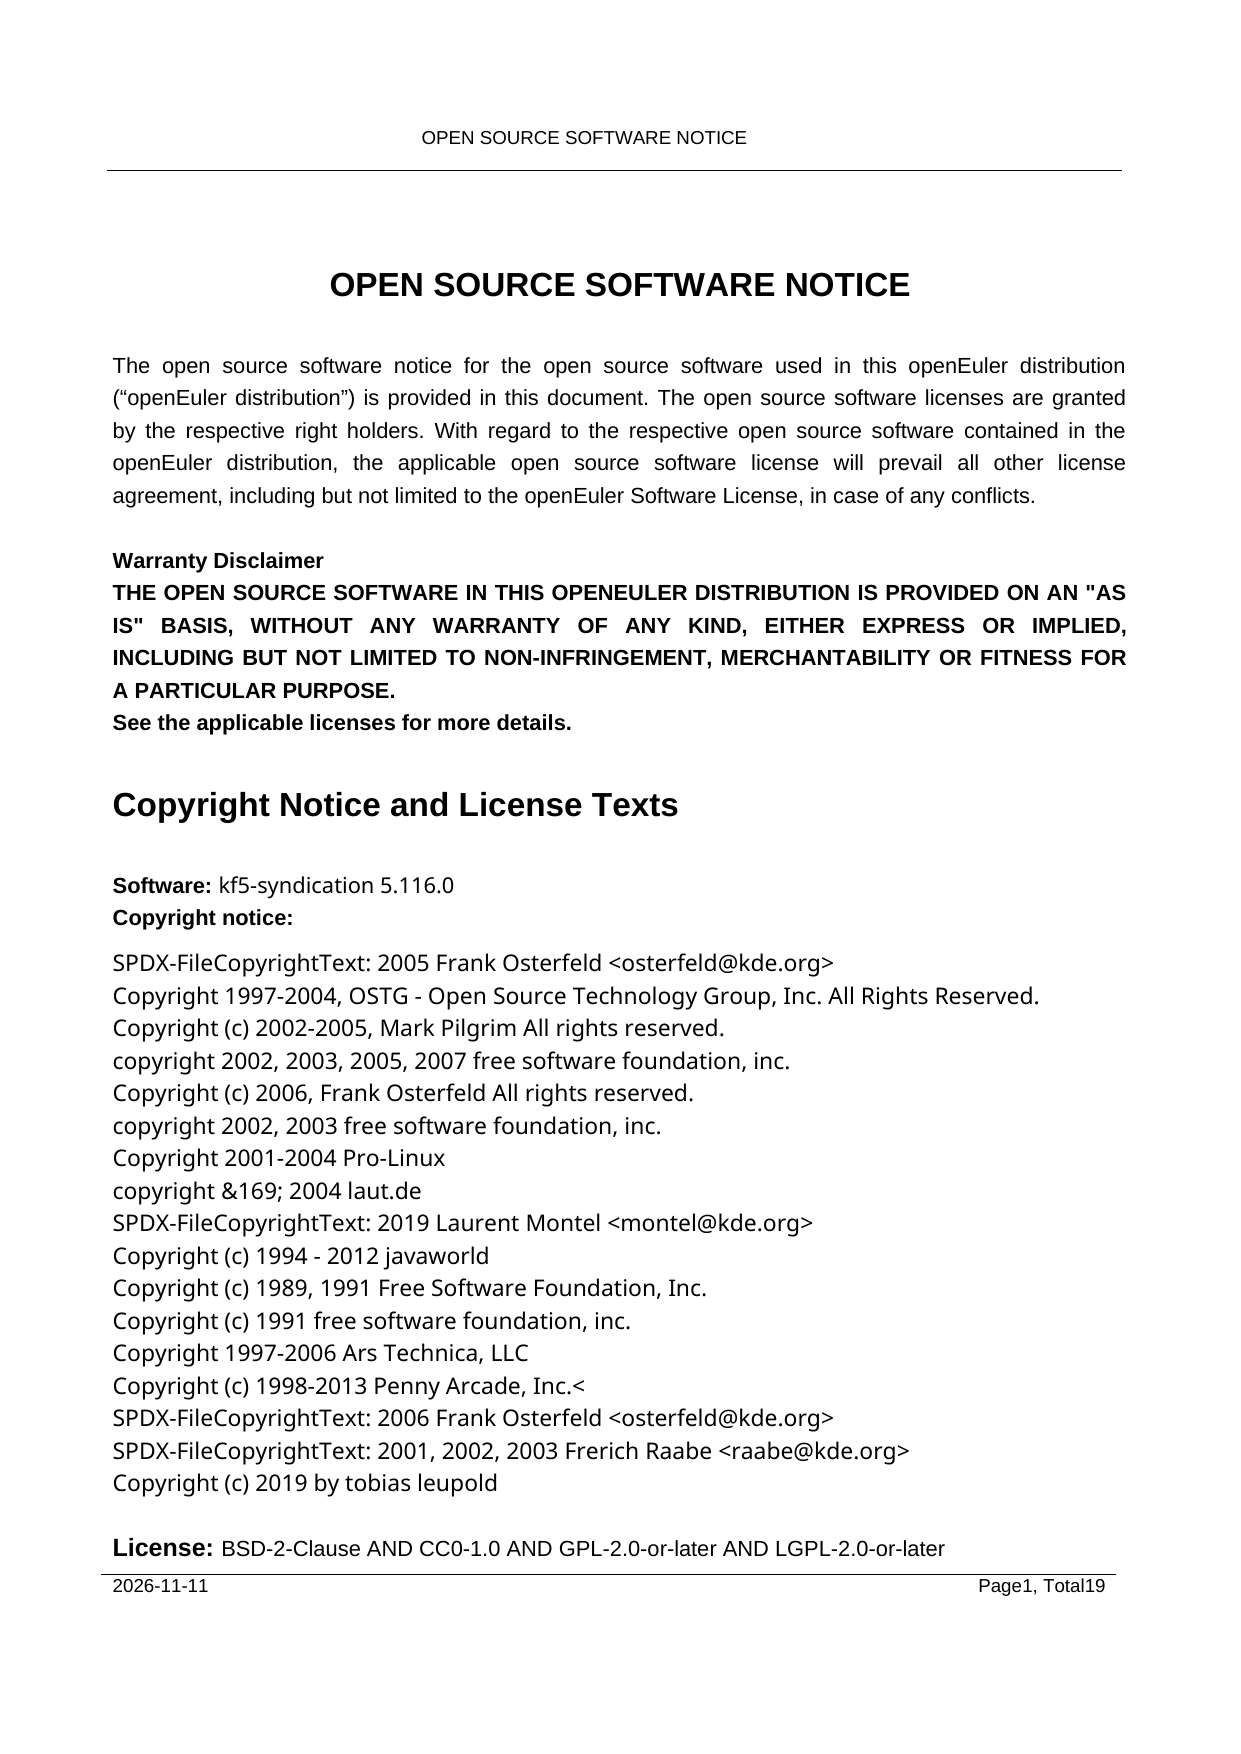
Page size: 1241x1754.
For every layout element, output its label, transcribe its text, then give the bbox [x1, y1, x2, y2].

text The open source software notice for the open source software used in this openEuler distribution (“openEuler distribution”) is provided in this document. The open source software licenses are granted by the respective right holders. With regard to the respective open source software contained in the openEuler distribution, the applicable open source software license will prevail all other license agreement, including but not limited to the openEuler Software License, in case of any conflicts. [112, 349, 1128, 511]
title Software: kf5-syndication 5.116.0 [112, 869, 1128, 901]
text SPDX-FileCopyrightText: 2005 Frank Osterfeld <osterfeld@kde.org> Copyright 1997-2004, OSTG - Open Source Technology Group, Inc. All Rights Reserved. Copyright (c) 2002-2005, Mark Pilgrim All rights reserved. copyright 2002, 2003, 2005, 2007 free software foundation, inc. Copyright (c) 2006, Frank Osterfeld All rights reserved. copyright 2002, 2003 free software foundation, inc. Copyright 2001-2004 Pro-Linux copyright &169; 2004 laut.de SPDX-FileCopyrightText: 2019 Laurent Montel <montel@kde.org> Copyright (c) 1994 - 2012 javaworld Copyright (c) 1989, 1991 Free Software Foundation, Inc. Copyright (c) 1991 free software foundation, inc. Copyright 1997-2006 Ars Technica, LLC Copyright (c) 1998-2013 Penny Arcade, Inc.< SPDX-FileCopyrightText: 2006 Frank Osterfeld <osterfeld@kde.org> SPDX-FileCopyrightText: 2001, 2002, 2003 Frerich Raabe <raabe@kde.org> Copyright (c) 2019 by tobias leupold [112, 947, 1128, 1532]
text Warranty Disclaimer [112, 544, 1128, 576]
text Copyright Notice and License Texts [112, 771, 1128, 836]
text License: BSD-2-Clause AND CC0-1.0 AND GPL-2.0-or-later AND LGPL-2.0-or-later [112, 1532, 1128, 1564]
text OPEN SOURCE SOFTWARE NOTICE [112, 251, 1128, 316]
text Copyright notice: [112, 901, 1128, 934]
text THE OPEN SOURCE SOFTWARE IN THIS OPENEULER DISTRIBUTION IS PROVIDED ON AN "AS IS" BASIS, WITHOUT ANY WARRANTY OF ANY KIND, EITHER EXPRESS OR IMPLIED, INCLUDING BUT NOT LIMITED TO NON-INFRINGEMENT, MERCHANTABILITY OR FITNESS FOR A PARTICULAR PURPOSE. See the applicable licenses for more details. [112, 576, 1128, 739]
